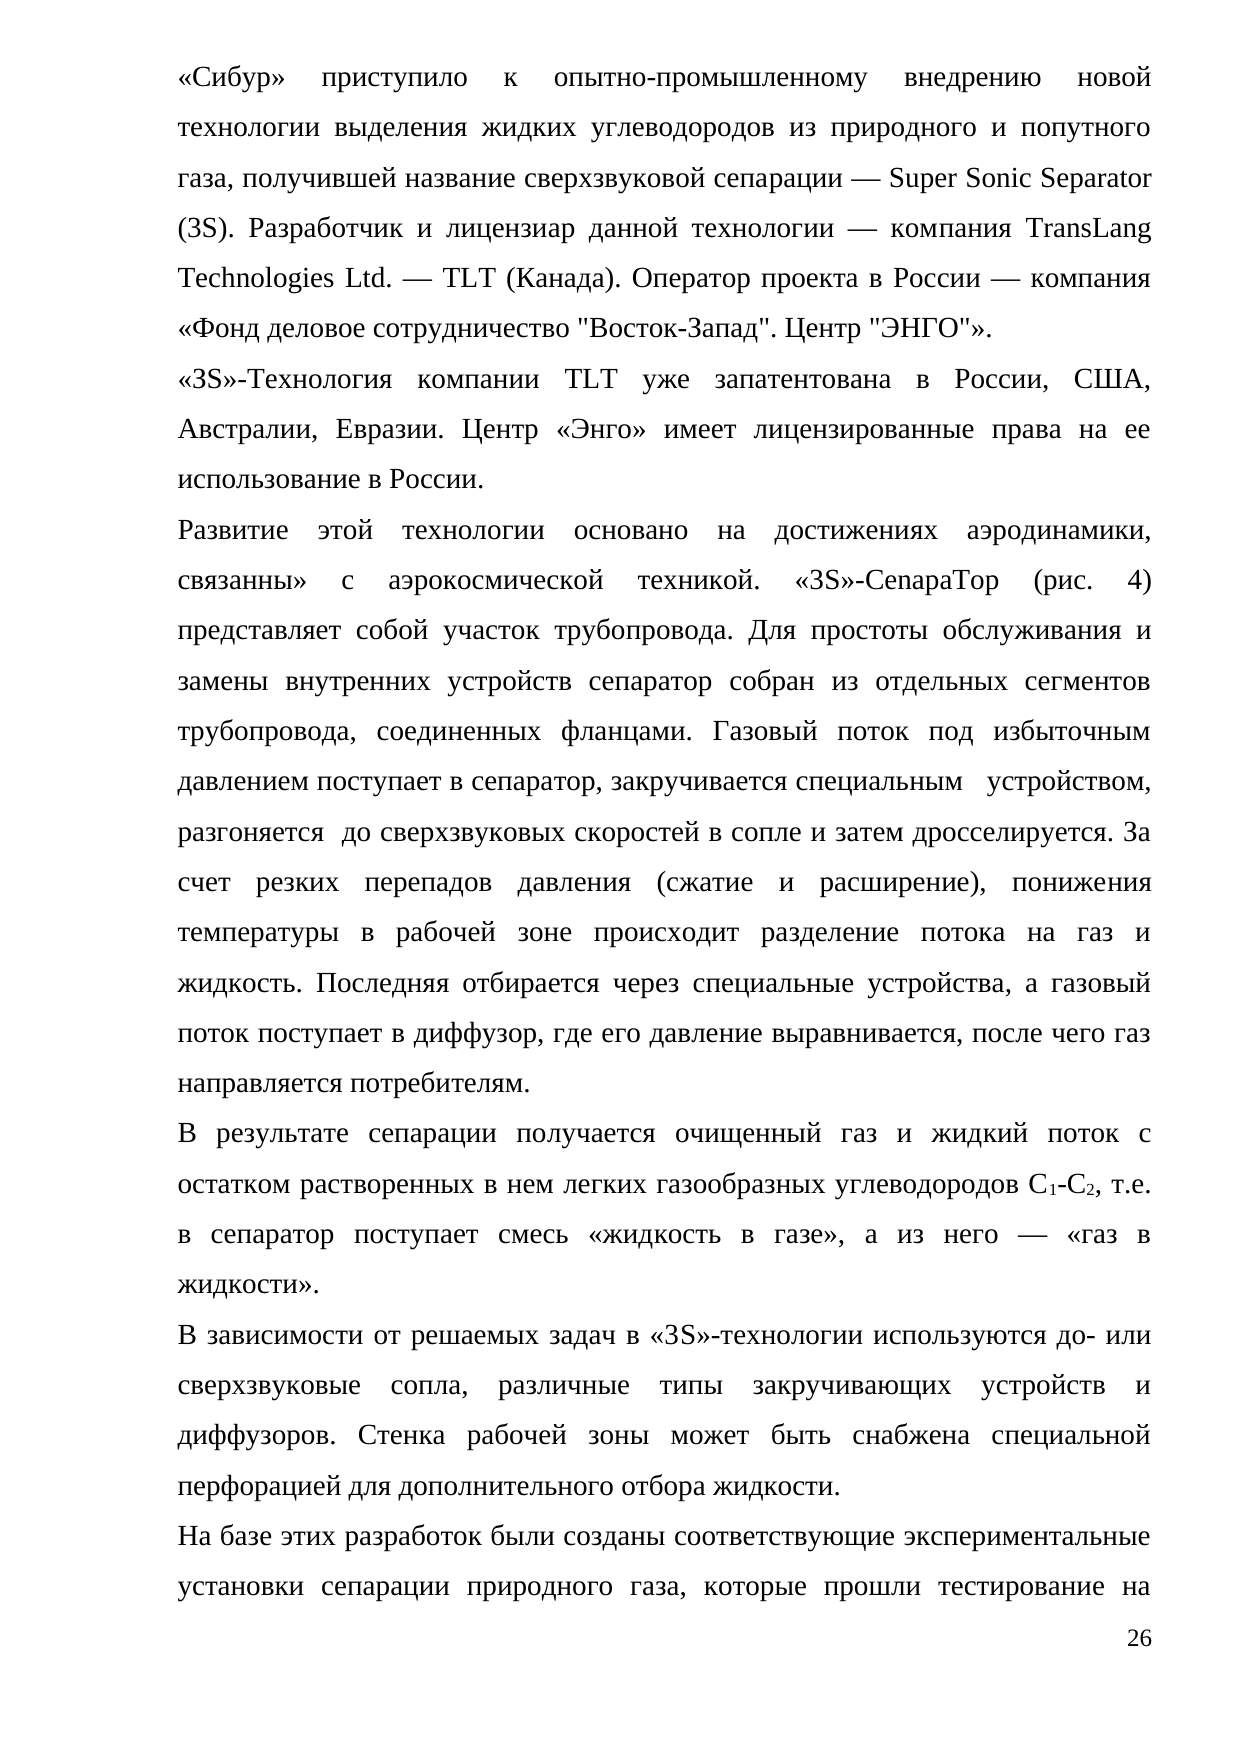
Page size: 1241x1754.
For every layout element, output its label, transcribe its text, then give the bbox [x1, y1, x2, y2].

text В результате сепарации получается очищенный газ и жидкий поток с остатком растворенных в нем легких газообразных углеводородов С1-С2, т.е. в сепаратор поступает смесь «жидкость в газе», а из него — «газ в жидкости». [177, 1116, 1152, 1300]
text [177, 59, 1152, 344]
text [177, 1518, 1152, 1602]
text Развитие этой технологии основано на достижениях аэродинамики, связанны» с аэрокосмической техникой. «3S»-CenapaTop (рис. 4) представляет собой участок трубопровода. Для простоты обслуживания и замены внутренних устройств сепаратор собран из отдельных сегментов трубопровода, соединенных фланцами. Газовый поток под избыточным давлением поступает в сепаратор, закручивается специальным устройством, разгоняется до сверхзвуковых скоростей в сопле и затем дросселируется. За счет резких перепадов давления (сжатие и расширение), понижения температуры в рабочей зоне происходит разделение потока на газ и жидкость. Последняя отбирается через специальные устройства, а газовый поток поступает в диффузор, где его давление выравнивается, после чего газ направляется потребителям. [177, 512, 1152, 1099]
text В зависимости от решаемых задач в «3S»-технологии используются до- или сверхзвуковые сопла, различные типы закручивающих устройств и диффузоров. Стенка рабочей зоны может быть снабжена специальной перфорацией для дополнительного отбора жидкости. [177, 1317, 1152, 1501]
text «ЗS»-Texнoлoгия компании TLT уже запатентована в России, США, Австралии, Евразии. Центр «Энго» имеет лицензированные права на ее использование в России. [177, 361, 1152, 495]
